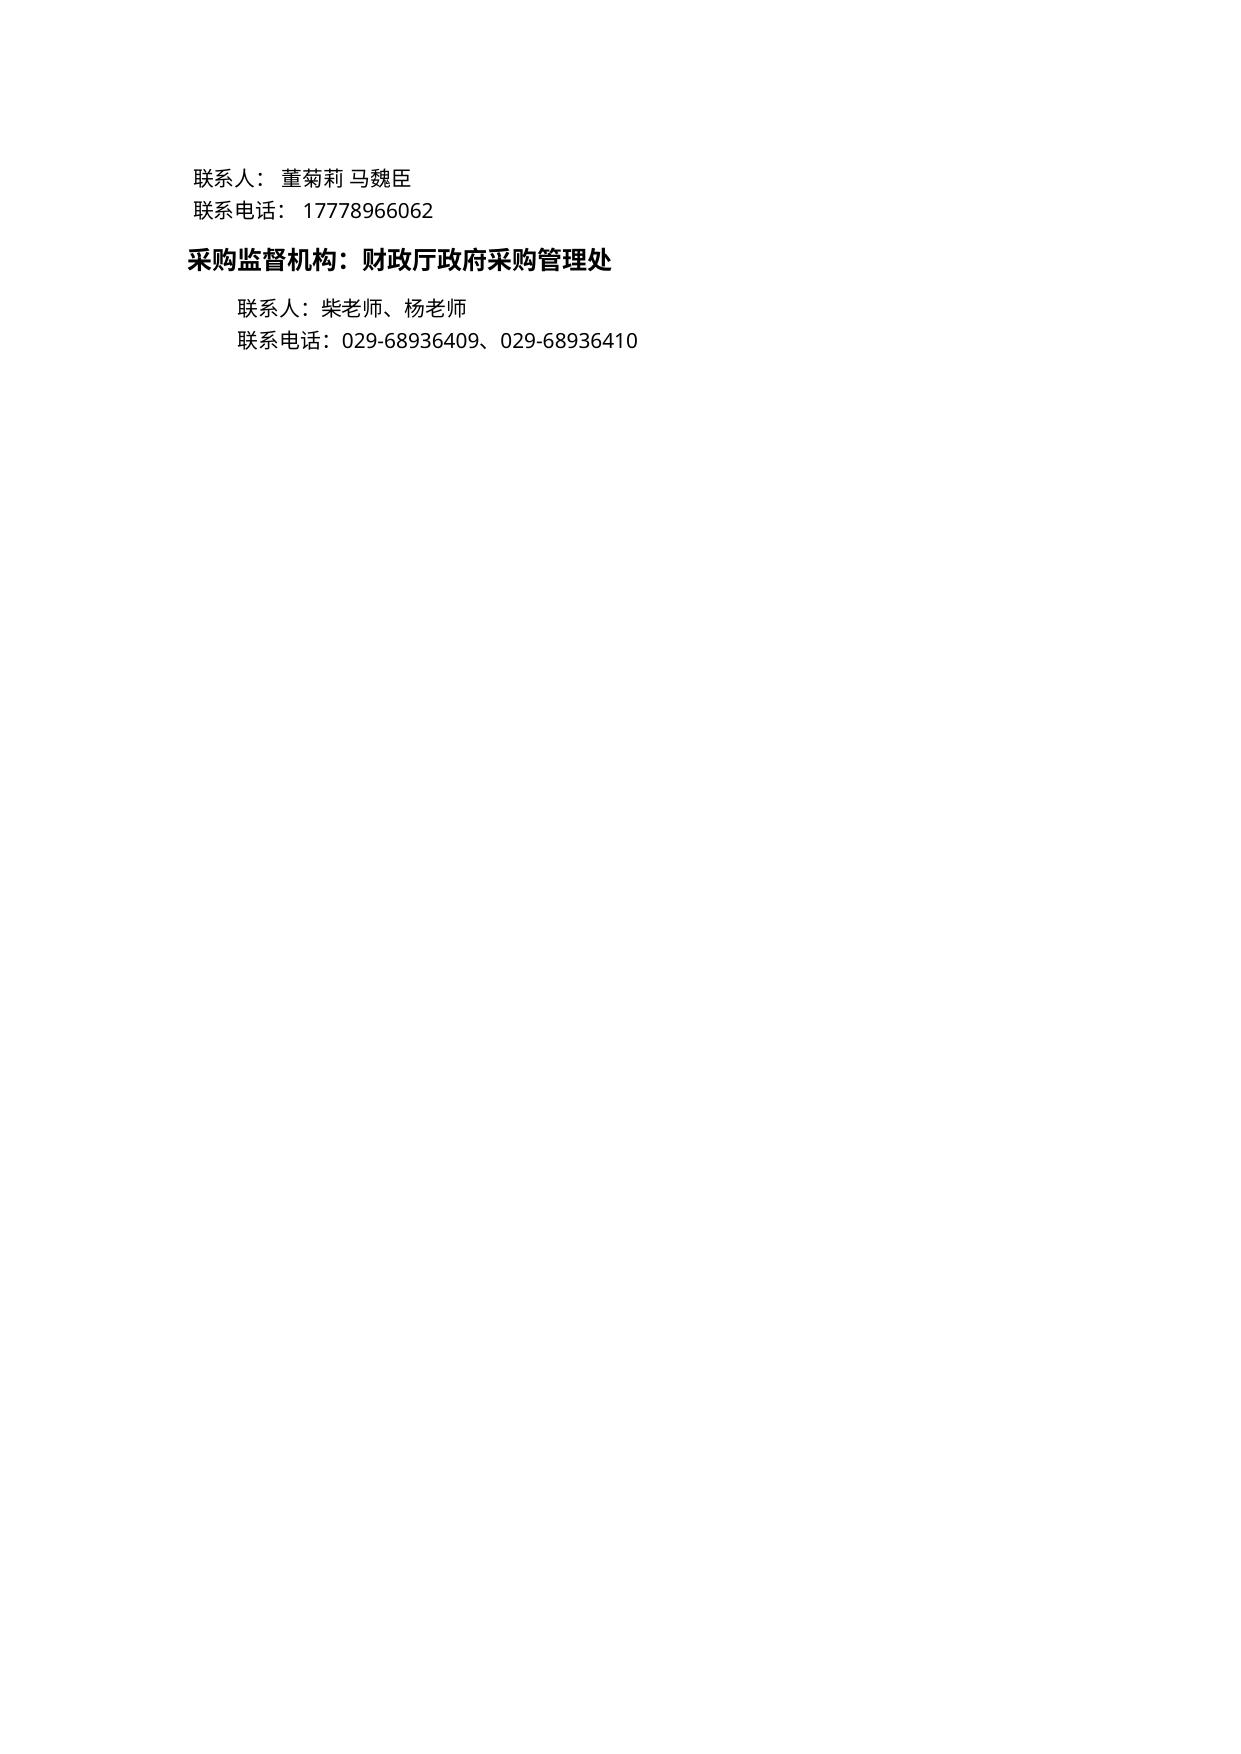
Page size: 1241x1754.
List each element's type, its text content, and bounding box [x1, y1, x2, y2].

text 联系人：柴老师、杨老师 [187, 292, 1053, 324]
text 联系人： 董菊莉 马魏臣 [187, 162, 1053, 194]
text 采购监督机构：财政厅政府采购管理处 [187, 227, 1053, 292]
text 联系电话：029-68936409、029-68936410 [187, 324, 1053, 357]
text 联系电话： 17778966062 [187, 194, 1053, 227]
